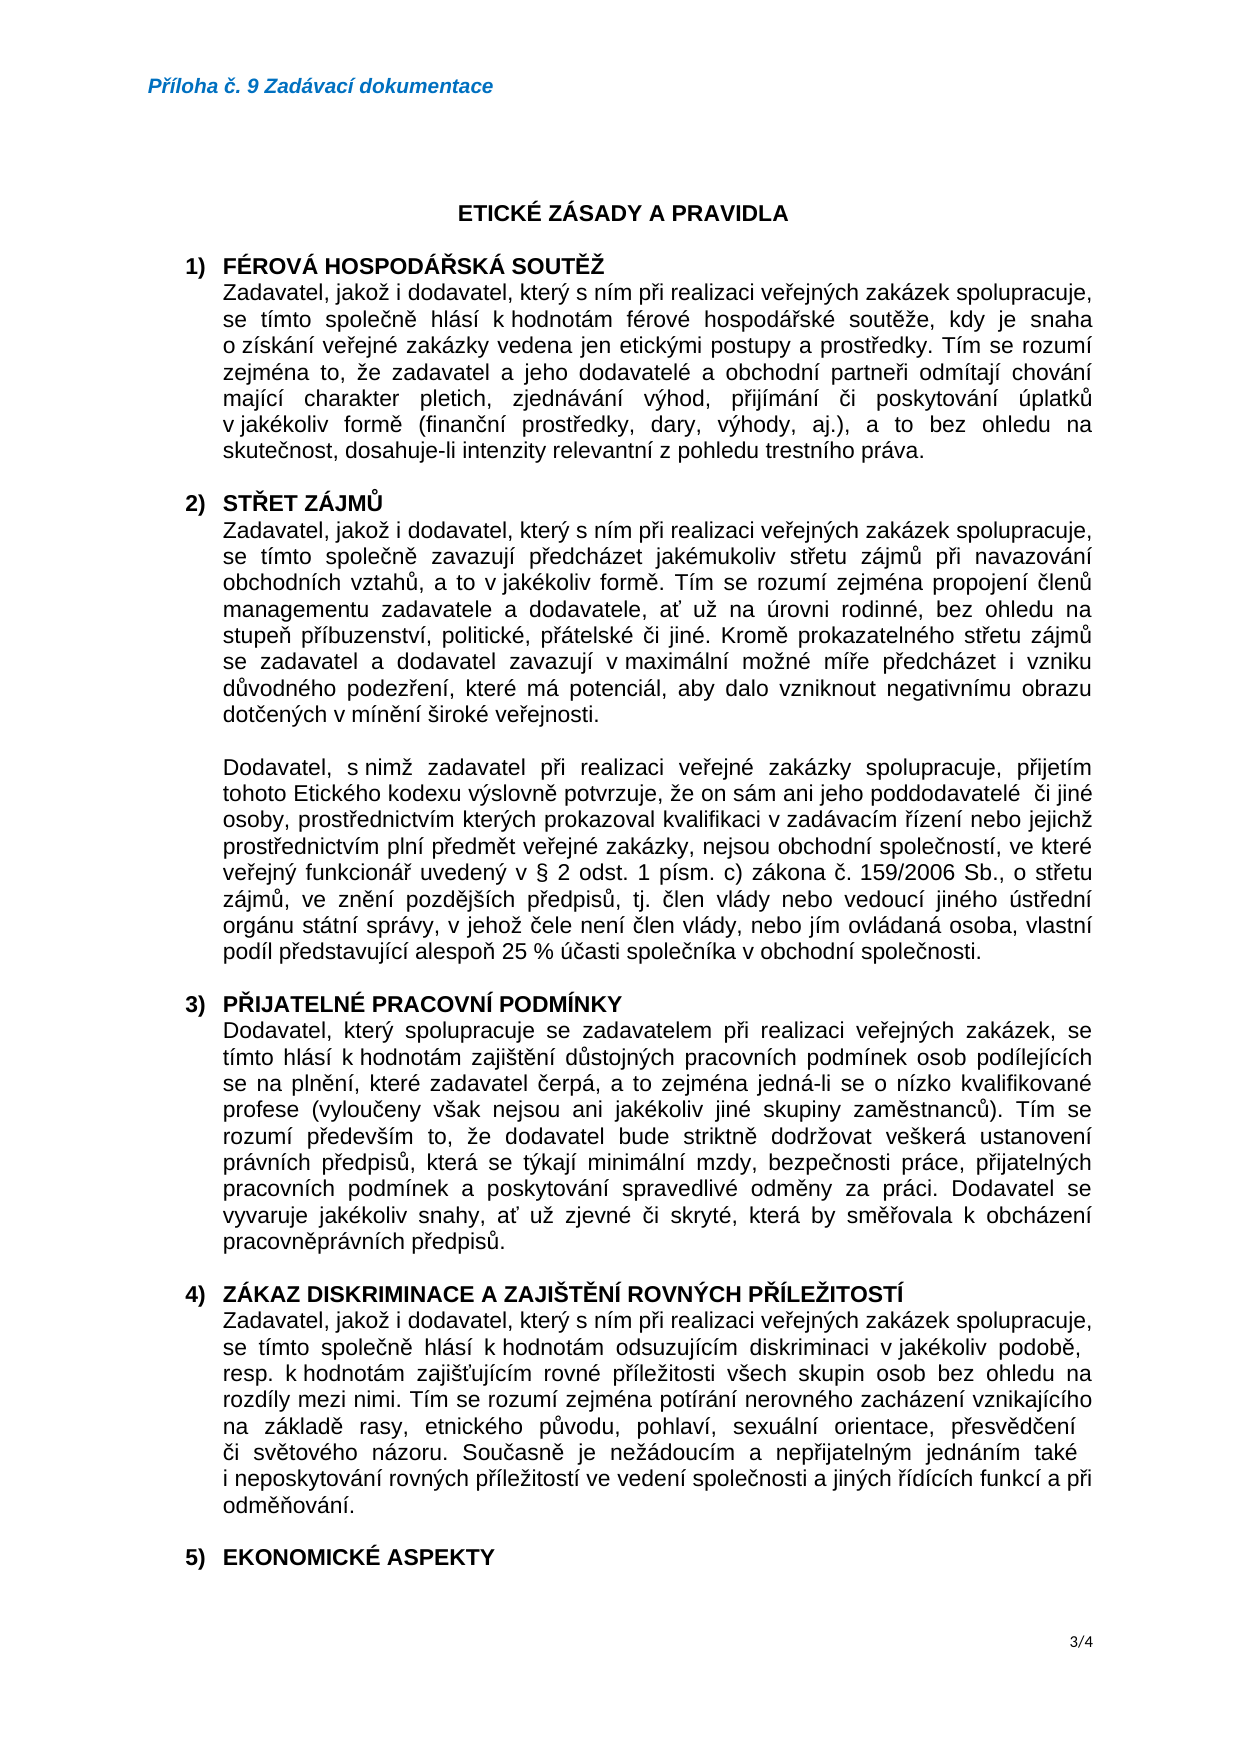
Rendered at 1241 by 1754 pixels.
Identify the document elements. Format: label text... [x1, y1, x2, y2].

text ETICKÉ ZÁSADY A PRAVIDLA [148, 200, 1093, 227]
list EKONOMICKÉ ASPEKTY [185, 1544, 1093, 1571]
list Dodavatel, s nimž zadavatel při realizaci veřejné zakázky spolupracuje, přijetím tohoto Etického kodexu výslovně potvrzuje, že on sám ani jeho poddodavatelé či jiné osoby, prostřednictvím kterých prokazoval kvalifikaci v zadávacím řízení nebo jejichž prostřednictvím plní předmět veřejné zakázky, nejsou obchodní společností, ve které veřejný funkcionář uvedený v § 2 odst. 1 písm. c) zákona č. 159/2006 Sb., o střetu zájmů, ve znění pozdějších předpisů, tj. člen vlády nebo vedoucí jiného ústřední orgánu státní správy, v jehož čele není člen vlády, nebo jím ovládaná osoba, vlastní podíl představující alespoň 25 % účasti společníka v obchodní společnosti. [223, 754, 1093, 964]
list STŘET ZÁJMŮ [185, 490, 1093, 517]
list Dodavatel, který spolupracuje se zadavatelem při realizaci veřejných zakázek, se tímto hlásí k hodnotám zajištění důstojných pracovních podmínek osob podílejících se na plnění, které zadavatel čerpá, a to zejména jedná-li se o nízko kvalifikované profese (vyloučeny však nejsou ani jakékoliv jiné skupiny zaměstnanců). Tím se rozumí především to, že dodavatel bude striktně dodržovat veškerá ustanovení právních předpisů, která se týkají minimální mzdy, bezpečnosti práce, přijatelných pracovních podmínek a poskytování spravedlivé odměny za práci. Dodavatel se vyvaruje jakékoliv snahy, ať už zjevné či skryté, která by směřovala k obcházení pracovněprávních předpisů. [223, 1017, 1093, 1254]
list FÉROVÁ HOSPODÁŘSKÁ SOUTĚŽ [185, 253, 1093, 279]
list Zadavatel, jakož i dodavatel, který s ním při realizaci veřejných zakázek spolupracuje, se tímto společně zavazují předcházet jakémukoliv střetu zájmů při navazování obchodních vztahů, a to v jakékoliv formě. Tím se rozumí zejména propojení členů managementu zadavatele a dodavatele, ať už na úrovni rodinné, bez ohledu na stupeň příbuzenství, politické, přátelské či jiné. Kromě prokazatelného střetu zájmů se zadavatel a dodavatel zavazují v maximální možné míře předcházet i vzniku důvodného podezření, které má potenciál, aby dalo vzniknout negativnímu obrazu dotčených v mínění široké veřejnosti. [223, 517, 1093, 727]
list Zadavatel, jakož i dodavatel, který s ním při realizaci veřejných zakázek spolupracuje, se tímto společně hlásí k hodnotám férové hospodářské soutěže, kdy je snaha o získání veřejné zakázky vedena jen etickými postupy a prostředky. Tím se rozumí zejména to, že zadavatel a jeho dodavatelé a obchodní partneři odmítají chování mající charakter pletich, zjednávání výhod, přijímání či poskytování úplatků v jakékoliv formě (finanční prostředky, dary, výhody, aj.), a to bez ohledu na skutečnost, dosahuje-li intenzity relevantní z pohledu trestního práva. [223, 279, 1093, 464]
list PŘIJATELNÉ PRACOVNÍ PODMÍNKY [185, 991, 1093, 1017]
list ZÁKAZ DISKRIMINACE A ZAJIŠTĚNÍ ROVNÝCH PŘÍLEŽITOSTÍ [185, 1281, 1093, 1307]
list Zadavatel, jakož i dodavatel, který s ním při realizaci veřejných zakázek spolupracuje, se tímto společně hlásí k hodnotám odsuzujícím diskriminaci v jakékoliv podobě, resp. k hodnotám zajišťujícím rovné příležitosti všech skupin osob bez ohledu na rozdíly mezi nimi. Tím se rozumí zejména potírání nerovného zacházení vznikajícího na základě rasy, etnického původu, pohlaví, sexuální orientace, přesvědčení či světového názoru. Současně je nežádoucím a nepřijatelným jednáním také i neposkytování rovných příležitostí ve vedení společnosti a jiných řídících funkcí a při odměňování. [223, 1307, 1093, 1518]
